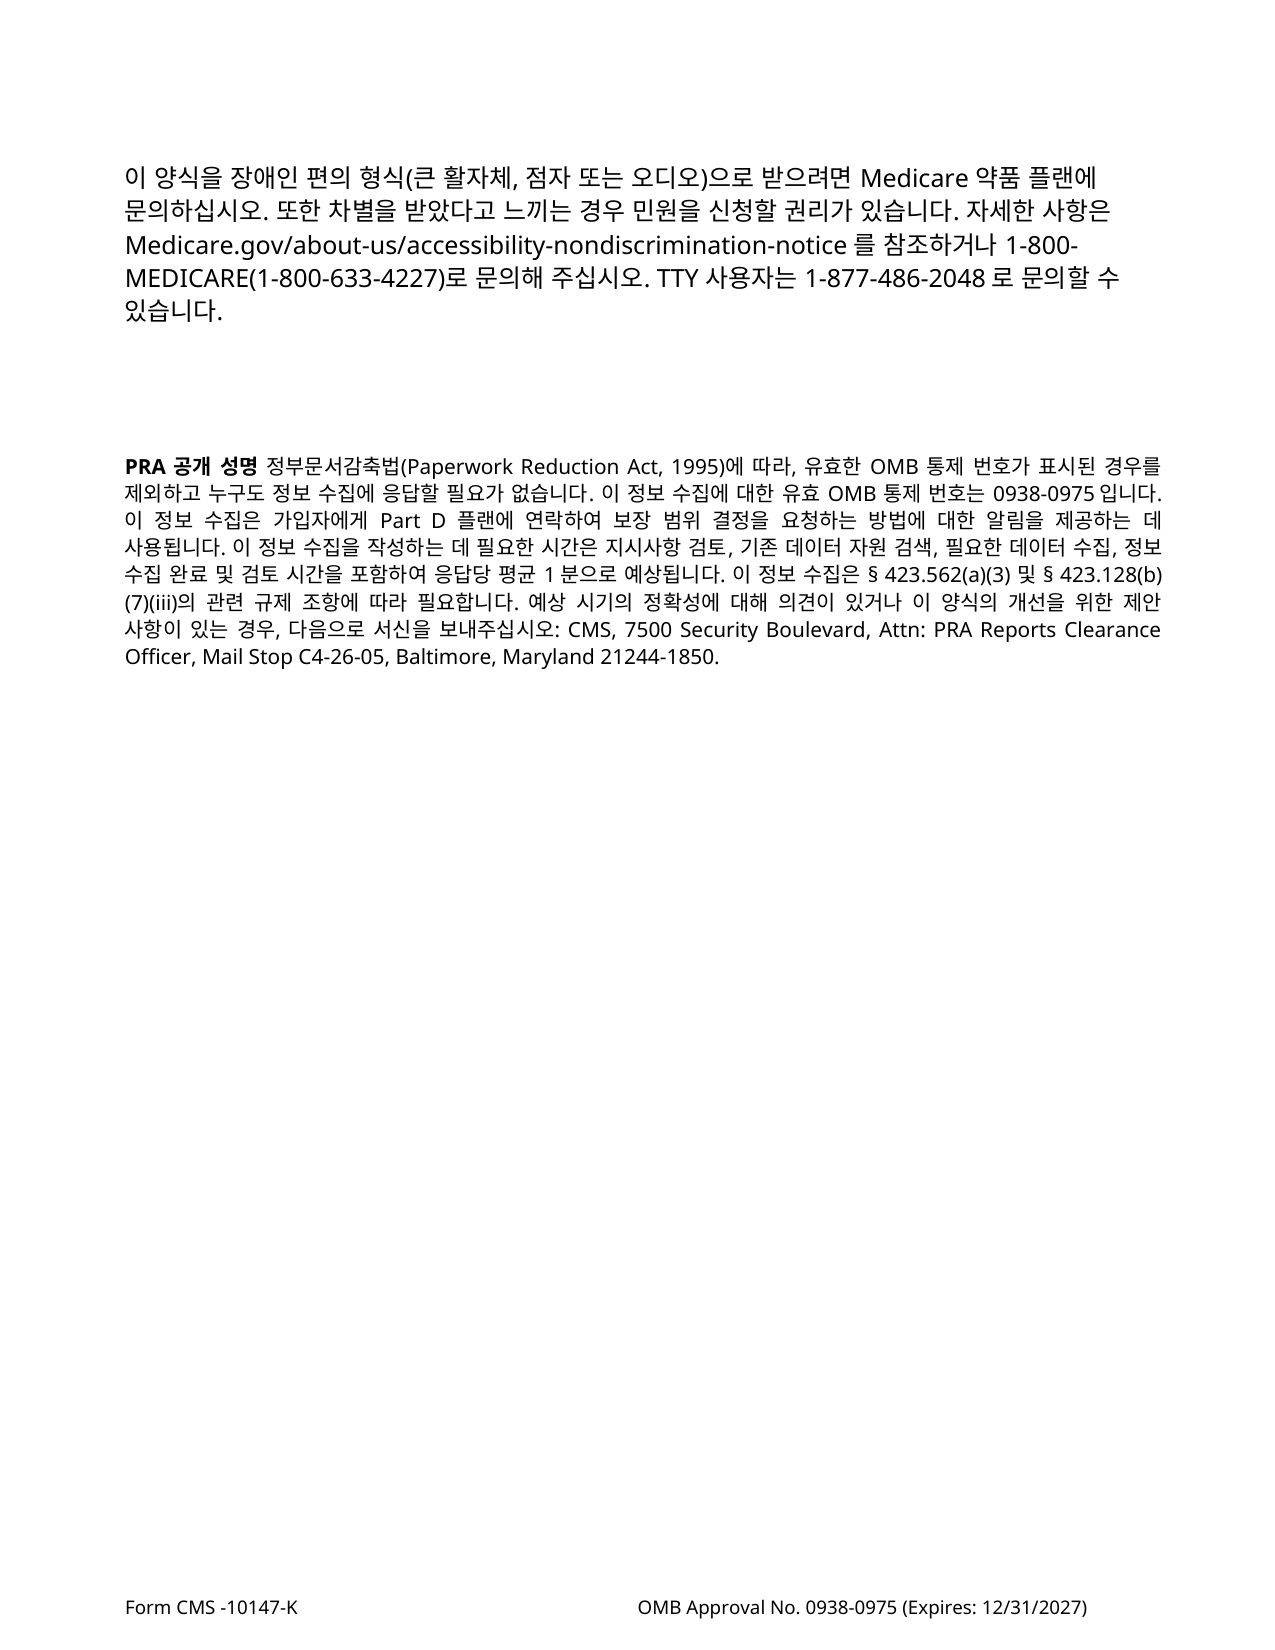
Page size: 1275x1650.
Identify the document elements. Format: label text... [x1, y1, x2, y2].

text PRA 공개 성명 정부문서감축법(Paperwork Reduction Act, 1995)에 따라, 유효한 OMB 통제 번호가 표시된 경우를 제외하고 누구도 정보 수집에 응답할 필요가 없습니다. 이 정보 수집에 대한 유효 OMB 통제 번호는 0938-0975입니다. 이 정보 수집은 가입자에게 Part D 플랜에 연락하여 보장 범위 결정을 요청하는 방법에 대한 알림을 제공하는 데 사용됩니다. 이 정보 수집을 작성하는 데 필요한 시간은 지시사항 검토, 기존 데이터 자원 검색, 필요한 데이터 수집, 정보 수집 완료 및 검토 시간을 포함하여 응답당 평균 1분으로 예상됩니다. 이 정보 수집은 § 423.562(a)(3) 및 § 423.128(b)(7)(iii)의 관련 규제 조항에 따라 필요합니다. 예상 시기의 정확성에 대해 의견이 있거나 이 양식의 개선을 위한 제안 사항이 있는 경우, 다음으로 서신을 보내주십시오: CMS, 7500 Security Boulevard, Attn: PRA Reports Clearance Officer, Mail Stop C4-26-05, Baltimore, Maryland 21244-1850. [124, 453, 1162, 669]
text 이 양식을 장애인 편의 형식(큰 활자체, 점자 또는 오디오)으로 받으려면 Medicare 약품 플랜에 문의하십시오. 또한 차별을 받았다고 느끼는 경우 민원을 신청할 권리가 있습니다. 자세한 사항은 Medicare.gov/about-us/accessibility-nondiscrimination-notice를 참조하거나 1-800-MEDICARE(1-800-633-4227)로 문의해 주십시오. TTY 사용자는 1-877-486-2048로 문의할 수 있습니다. [124, 161, 1162, 327]
